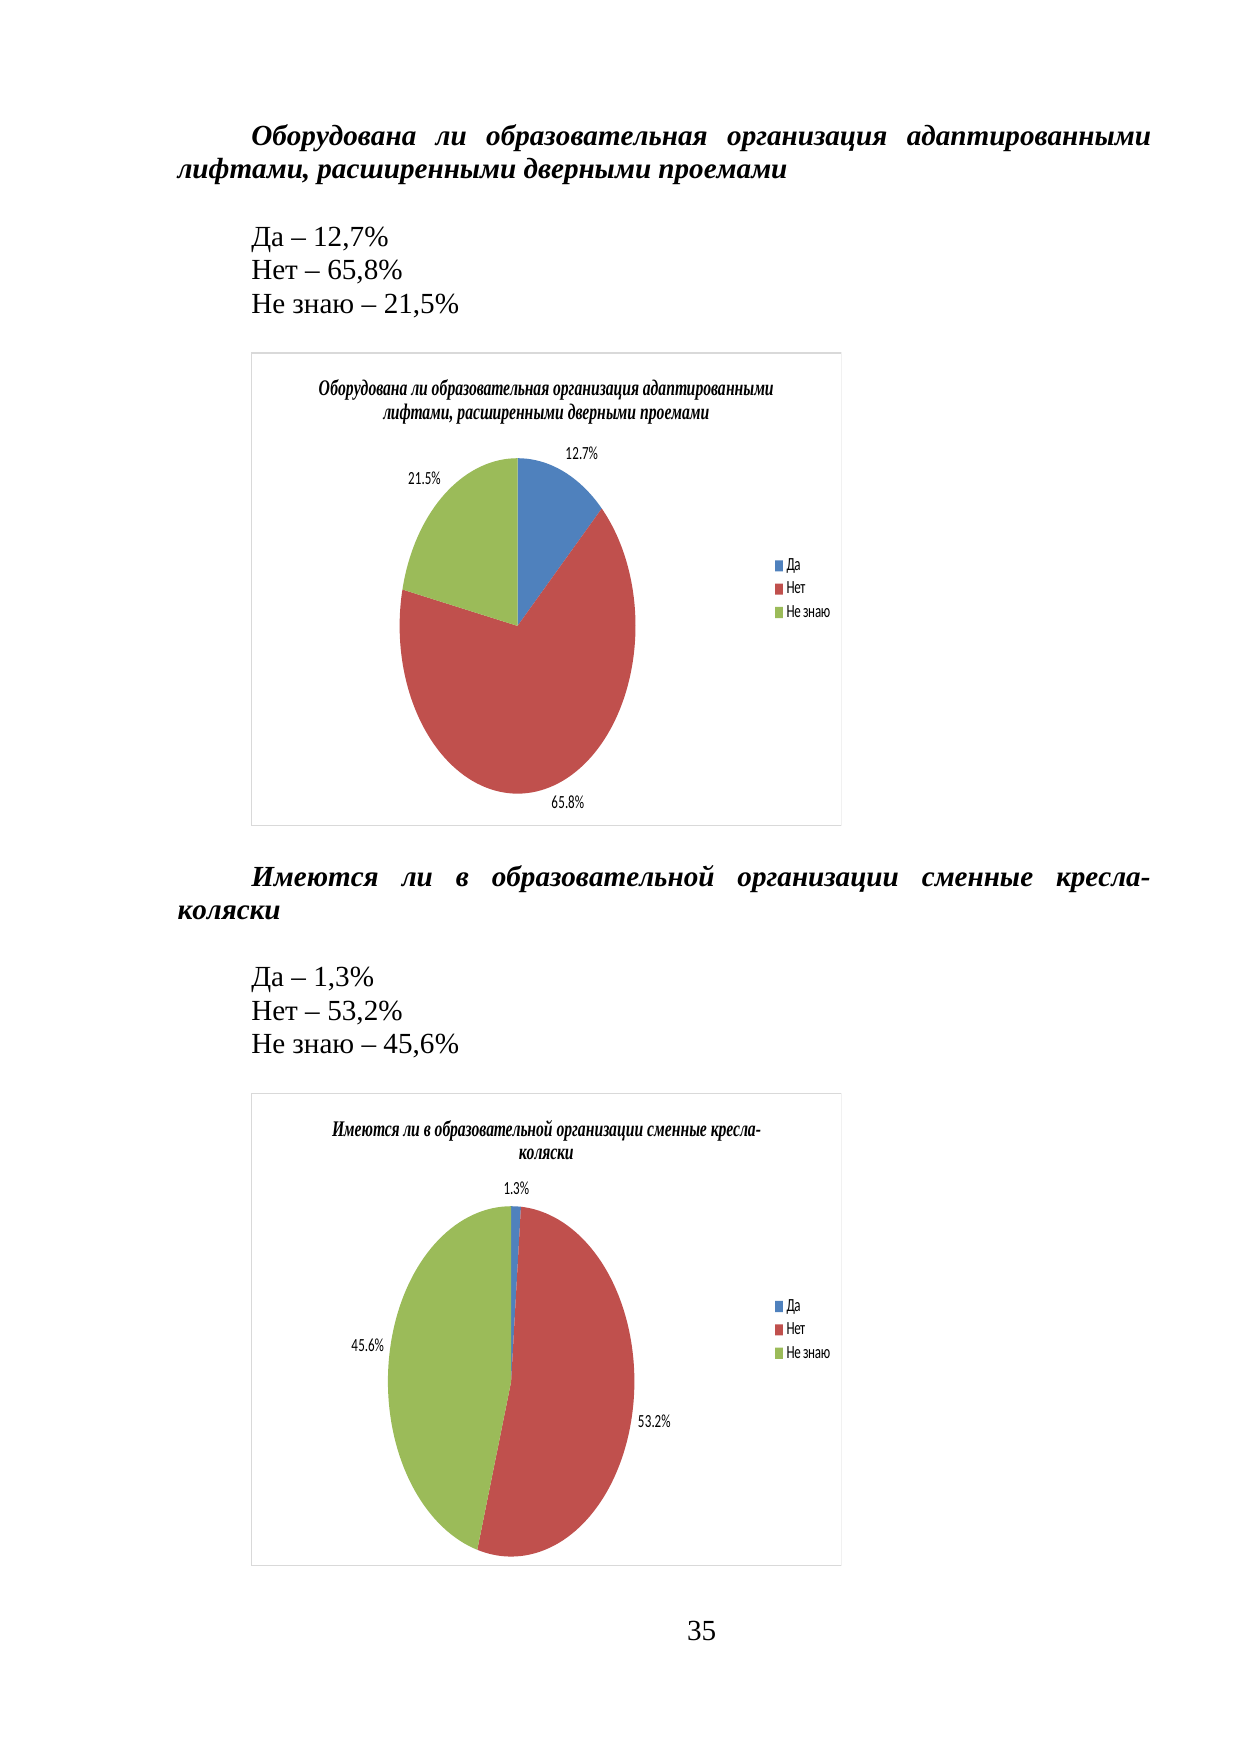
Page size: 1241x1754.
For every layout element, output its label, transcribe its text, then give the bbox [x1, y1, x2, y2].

text Нет – 53,2% [177, 993, 1152, 1027]
text Да – 12,7% [177, 219, 1152, 252]
text Имеются ли в образовательной организации сменные кресла-коляски [177, 859, 1152, 926]
text Нет – 65,8% [177, 252, 1152, 286]
text Да – 1,3% [177, 959, 1152, 993]
text Не знаю – 21,5% [177, 286, 1152, 319]
text Оборудована ли образовательная организация адаптированными лифтами, расширенными дверными проемами [177, 118, 1152, 185]
text Не знаю – 45,6% [177, 1027, 1152, 1060]
